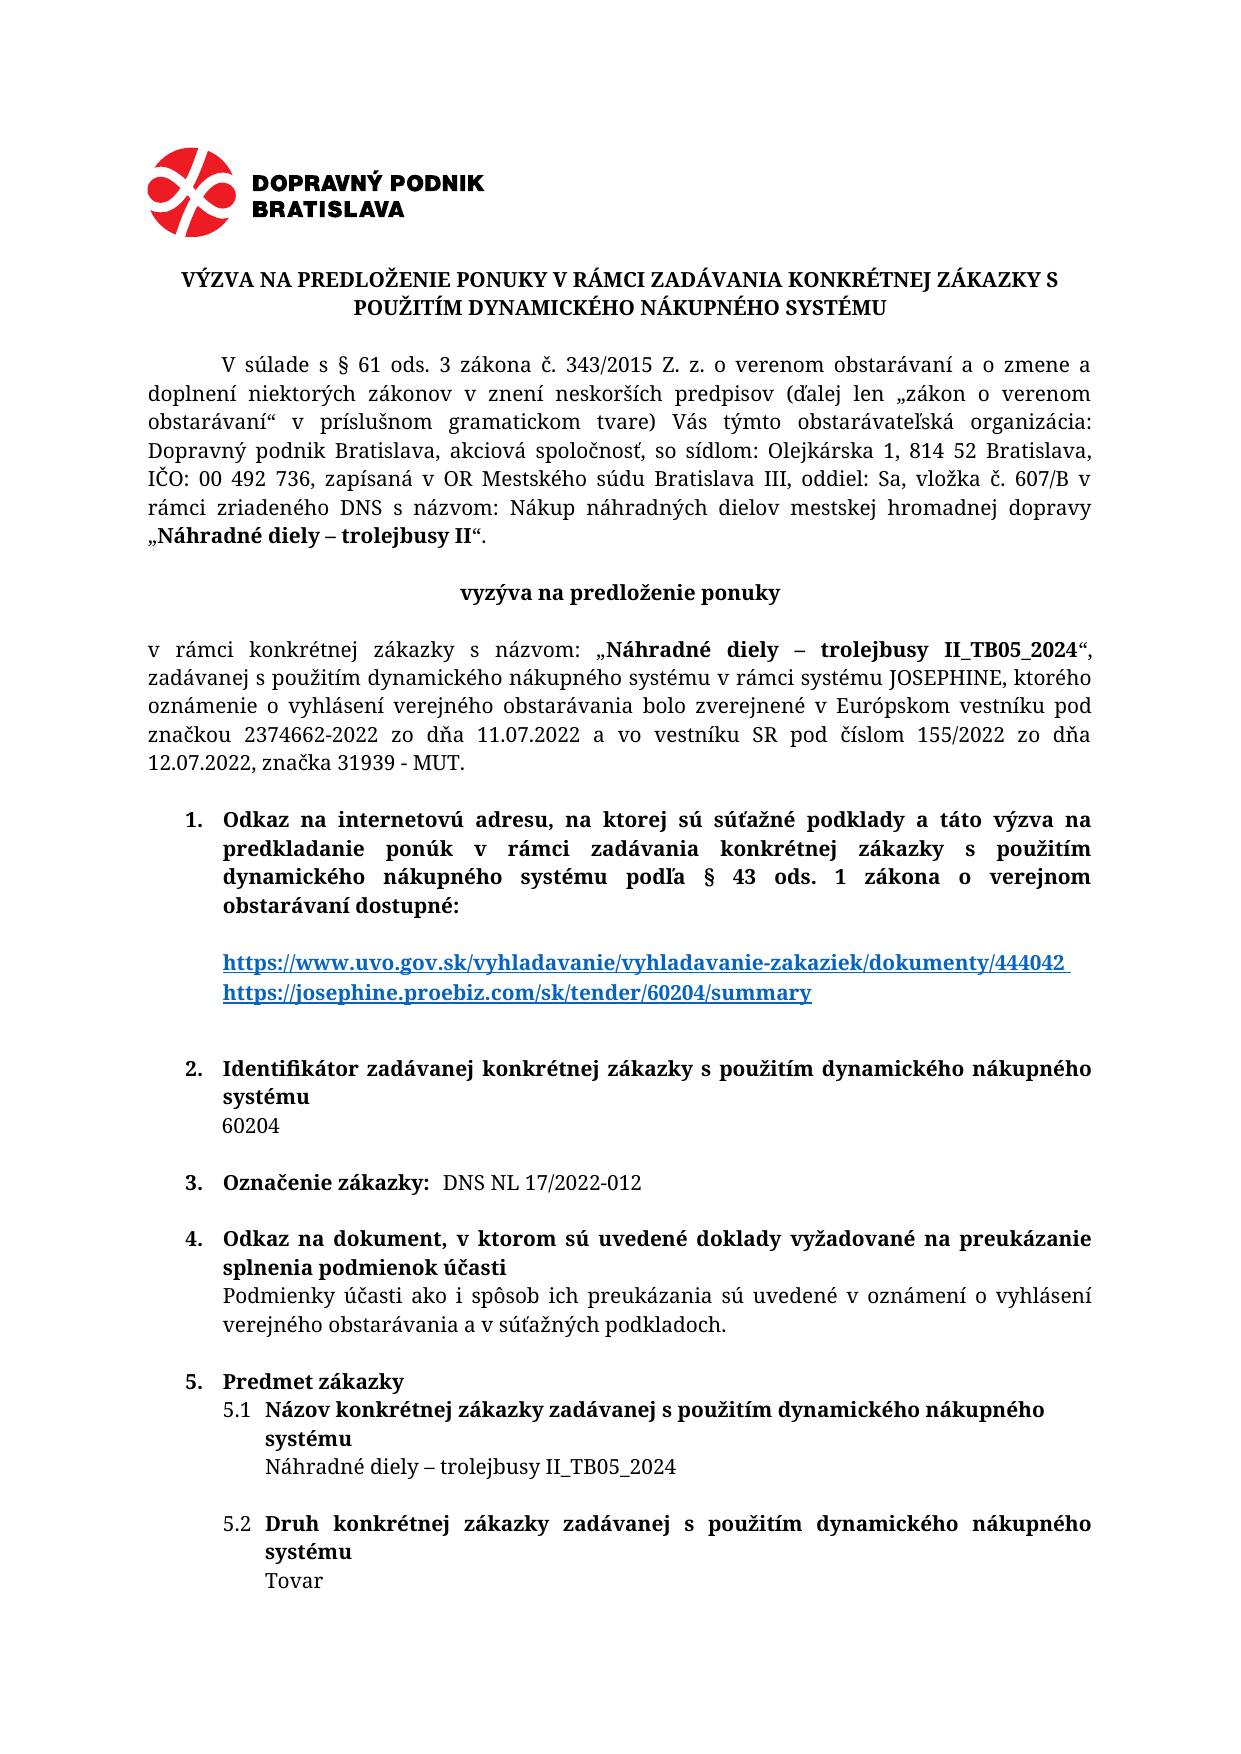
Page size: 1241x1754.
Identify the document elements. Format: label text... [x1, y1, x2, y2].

text V súlade s § 61 ods. 3 zákona č. 343/2015 Z. z. o verenom obstarávaní a o zmene a doplnení niektorých zákonov v znení neskorších predpisov (ďalej len „zákon o verenom obstarávaní“ v príslušnom gramatickom tvare) Vás týmto obstarávateľská organizácia: Dopravný podnik Bratislava, akciová spoločnosť, so sídlom: Olejkárska 1, 814 52 Bratislava, IČO: 00 492 736, zapísaná v OR Mestského súdu Bratislava III, oddiel: Sa, vložka č. 607/B v rámci zriadeného DNS s názvom: Nákup náhradných dielov mestskej hromadnej dopravy „Náhradné diely – trolejbusy II“. [148, 350, 1093, 549]
list Náhradné diely – trolejbusy II_TB05_2024 [265, 1452, 1093, 1481]
text 60204 [148, 1111, 1093, 1139]
list Predmet zákazky [185, 1367, 1093, 1395]
text vyzýva na predloženie ponuky [148, 578, 1093, 606]
list Označenie zákazky: DNS NL 17/2022-012 [185, 1168, 1093, 1196]
list Identifikátor zadávanej konkrétnej zákazky s použitím dynamického nákupného systému [185, 1054, 1093, 1111]
list Odkaz na dokument, v ktorom sú uvedené doklady vyžadované na preukázanie splnenia podmienok účasti [185, 1224, 1093, 1281]
text VÝZVA NA PREDLOŽENIE PONUKY V RÁMCI ZADÁVANIA KONKRÉTNEJ ZÁKAZKY S POUŽITÍM DYNAMICKÉHO NÁKUPNÉHO SYSTÉMU [148, 265, 1093, 322]
list Tovar [265, 1566, 1093, 1594]
list Podmienky účasti ako i spôsob ich preukázania sú uvedené v oznámení o vyhlásení verejného obstarávania a v súťažných podkladoch. [223, 1281, 1093, 1338]
list Názov konkrétnej zákazky zadávanej s použitím dynamického nákupného systému [223, 1395, 1093, 1452]
list Druh konkrétnej zákazky zadávanej s použitím dynamického nákupného systému [223, 1509, 1093, 1566]
list https://www.uvo.gov.sk/vyhladavanie/vyhladavanie-zakaziek/dokumenty/444042 https://josephine.proebiz.com/sk/tender/60204/summary [223, 948, 1093, 1007]
text v rámci konkrétnej zákazky s názvom: „Náhradné diely – trolejbusy II_TB05_2024“, zadávanej s použitím dynamického nákupného systému v rámci systému JOSEPHINE, ktorého oznámenie o vyhlásení verejného obstarávania bolo zverejnené v Európskom vestníku pod značkou 2374662-2022 zo dňa 11.07.2022 a vo vestníku SR pod číslom 155/2022 zo dňa 12.07.2022, značka 31939 - MUT. [148, 635, 1093, 777]
list Odkaz na internetovú adresu, na ktorej sú súťažné podklady a táto výzva na predkladanie ponúk v rámci zadávania konkrétnej zákazky s použitím dynamického nákupného systému podľa § 43 ods. 1 zákona o verejnom obstarávaní dostupné: [185, 805, 1093, 919]
